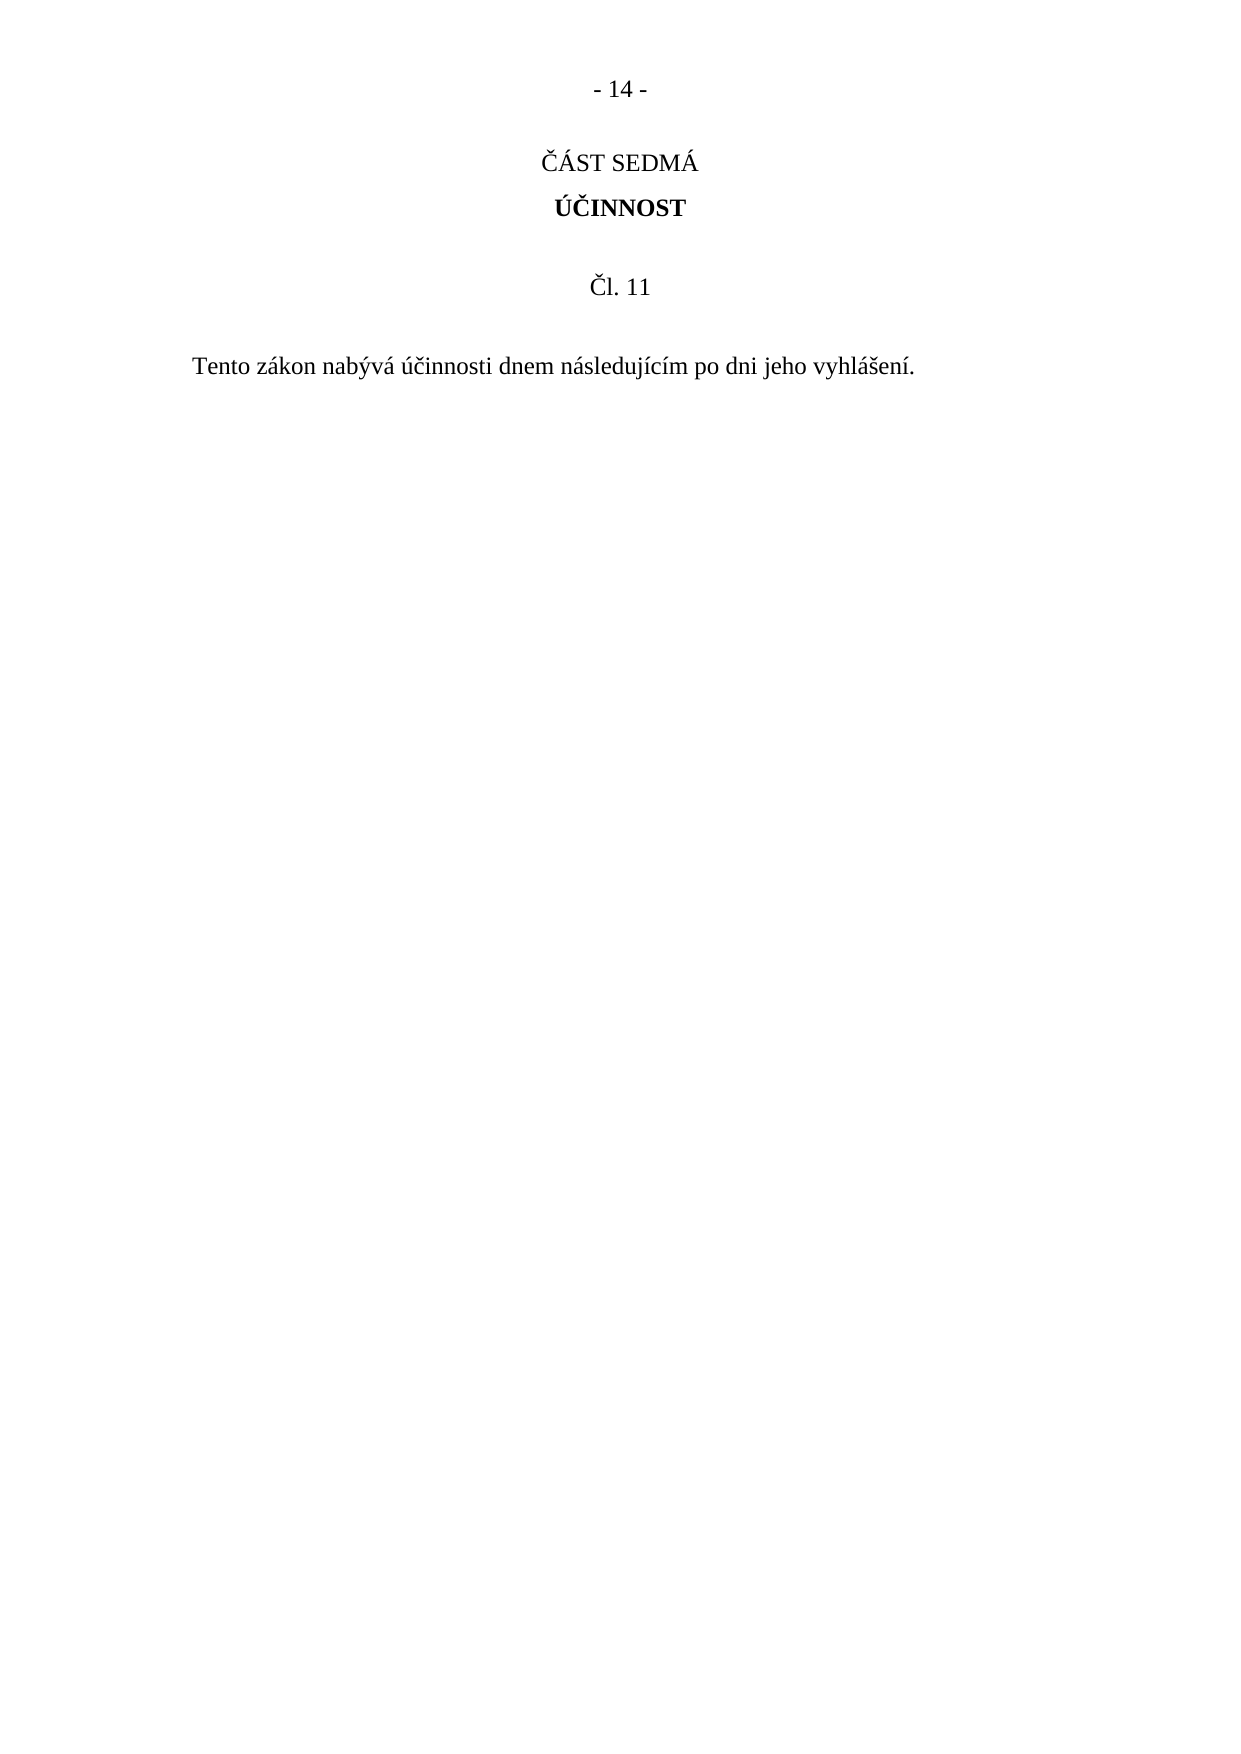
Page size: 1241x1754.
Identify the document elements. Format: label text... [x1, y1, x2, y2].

text ČÁST SEDMÁ [148, 148, 1093, 176]
text ÚČINNOST [148, 193, 1093, 222]
text Tento zákon nabývá účinnosti dnem následujícím po dni jeho vyhlášení. [148, 351, 1093, 379]
